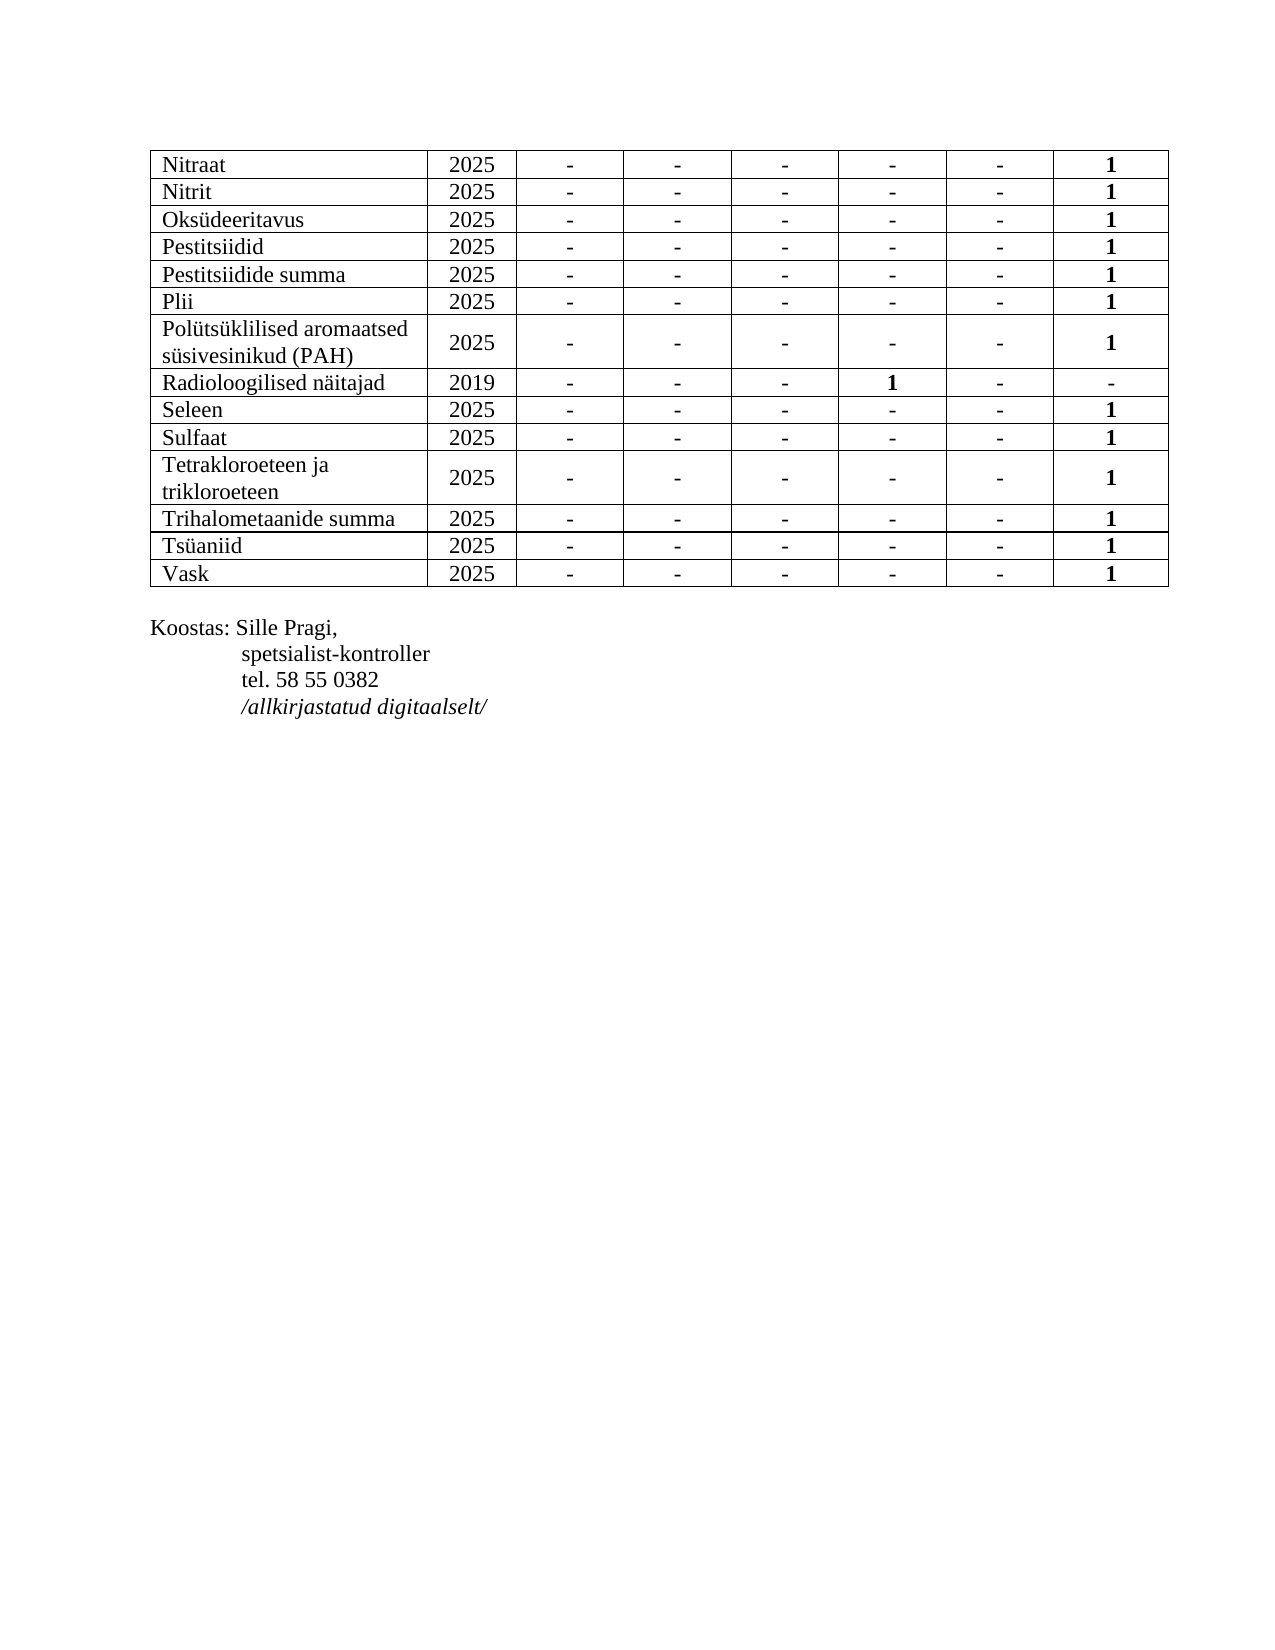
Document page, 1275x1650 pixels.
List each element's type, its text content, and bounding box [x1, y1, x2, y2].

table_cell - [732, 505, 838, 531]
table_cell - [947, 560, 1053, 586]
table_cell Plii [151, 288, 427, 314]
table_cell 2025 [428, 206, 516, 232]
table_cell - [947, 261, 1053, 287]
text spetsialist-kontroller [150, 640, 1125, 666]
table_cell - [732, 151, 838, 177]
table_cell - [732, 451, 838, 504]
table_cell Nitraat [151, 151, 427, 177]
table_cell - [947, 451, 1053, 504]
table_cell - [517, 369, 623, 396]
table_cell - [732, 533, 838, 559]
table_cell 1 [1054, 206, 1168, 232]
table_cell Seleen [151, 397, 427, 423]
table_cell - [624, 505, 731, 531]
table_cell - [624, 233, 731, 259]
table_cell - [839, 397, 946, 423]
table_cell Vask [151, 560, 427, 586]
table_cell - [517, 451, 623, 504]
table_cell Sulfaat [151, 424, 427, 450]
table_cell Trihalometaanide summa [151, 505, 427, 531]
table_cell 1 [1054, 261, 1168, 287]
table_cell - [624, 533, 731, 559]
table_cell - [517, 179, 623, 205]
table_cell 2025 [428, 533, 516, 559]
table_cell - [624, 206, 731, 232]
table_cell 1 [1054, 424, 1168, 450]
table_cell - [732, 424, 838, 450]
table_cell - [947, 233, 1053, 259]
table_cell - [624, 179, 731, 205]
table_cell - [947, 369, 1053, 396]
table_cell - [624, 560, 731, 586]
table_cell - [624, 288, 731, 314]
table_cell 2025 [428, 560, 516, 586]
table_cell - [947, 315, 1053, 368]
table_cell - [517, 233, 623, 259]
table_cell - [839, 288, 946, 314]
table_cell - [624, 451, 731, 504]
table_cell - [839, 179, 946, 205]
table_cell 2025 [428, 179, 516, 205]
table_cell Tetrakloroeteen ja trikloroeteen [151, 451, 427, 504]
table_cell - [947, 424, 1053, 450]
table_cell Nitrit [151, 179, 427, 205]
table_cell - [732, 179, 838, 205]
table_cell - [839, 206, 946, 232]
table_cell 1 [1054, 505, 1168, 531]
table_cell - [624, 369, 731, 396]
table_cell - [732, 560, 838, 586]
text Koostas: Sille Pragi, [150, 614, 1125, 640]
table_cell - [517, 533, 623, 559]
table_cell - [624, 424, 731, 450]
table_cell 2025 [428, 424, 516, 450]
table_cell - [517, 288, 623, 314]
table_cell - [517, 206, 623, 232]
table_cell 1 [839, 369, 946, 396]
table_cell Oksüdeeritavus [151, 206, 427, 232]
table_cell - [732, 206, 838, 232]
table_cell 1 [1054, 560, 1168, 586]
table_cell - [732, 288, 838, 314]
table_cell - [517, 397, 623, 423]
table_cell - [839, 315, 946, 368]
table_cell 2025 [428, 451, 516, 504]
table_cell 2025 [428, 233, 516, 259]
table_cell - [517, 261, 623, 287]
table_cell - [624, 261, 731, 287]
table_cell 1 [1054, 179, 1168, 205]
table_cell 2025 [428, 261, 516, 287]
table_cell - [947, 179, 1053, 205]
table_cell Pestitsiidid [151, 233, 427, 259]
table_cell 1 [1054, 288, 1168, 314]
table_cell - [839, 533, 946, 559]
table_cell 1 [1054, 151, 1168, 177]
table_cell 2025 [428, 397, 516, 423]
table_cell - [732, 315, 838, 368]
table_cell - [624, 151, 731, 177]
table_cell - [517, 505, 623, 531]
table_cell - [732, 261, 838, 287]
table_cell 1 [1054, 315, 1168, 368]
table_cell - [517, 560, 623, 586]
table_cell - [947, 397, 1053, 423]
table_cell - [732, 397, 838, 423]
table_cell - [732, 233, 838, 259]
table_cell - [947, 151, 1053, 177]
table_cell - [839, 424, 946, 450]
table_cell - [517, 315, 623, 368]
table_cell - [839, 151, 946, 177]
table_cell - [947, 206, 1053, 232]
table_cell 1 [1054, 533, 1168, 559]
table_cell - [517, 424, 623, 450]
table_cell 2025 [428, 151, 516, 177]
table_cell - [839, 261, 946, 287]
table_cell Pestitsiidide summa [151, 261, 427, 287]
table_cell - [947, 288, 1053, 314]
table_cell 2025 [428, 288, 516, 314]
table_cell - [839, 505, 946, 531]
table_cell - [839, 233, 946, 259]
table_cell Polütsüklilised aromaatsed süsivesinikud (PAH) [151, 315, 427, 368]
table_cell - [517, 151, 623, 177]
table_cell 2025 [428, 315, 516, 368]
table_cell - [732, 369, 838, 396]
table_cell 1 [1054, 233, 1168, 259]
table_cell Tsüaniid [151, 533, 427, 559]
table_cell 2025 [428, 505, 516, 531]
text tel. 58 55 0382 [150, 666, 1125, 693]
table_cell 1 [1054, 451, 1168, 504]
table_cell - [624, 397, 731, 423]
table_cell - [839, 451, 946, 504]
table_cell - [1054, 369, 1168, 396]
table_cell - [947, 533, 1053, 559]
table_cell - [839, 560, 946, 586]
table_cell 1 [1054, 397, 1168, 423]
text /allkirjastatud digitaalselt/ [150, 693, 1125, 719]
table_cell - [947, 505, 1053, 531]
table_cell Radioloogilised näitajad [151, 369, 427, 396]
table_cell - [624, 315, 731, 368]
table_cell 2019 [428, 369, 516, 396]
